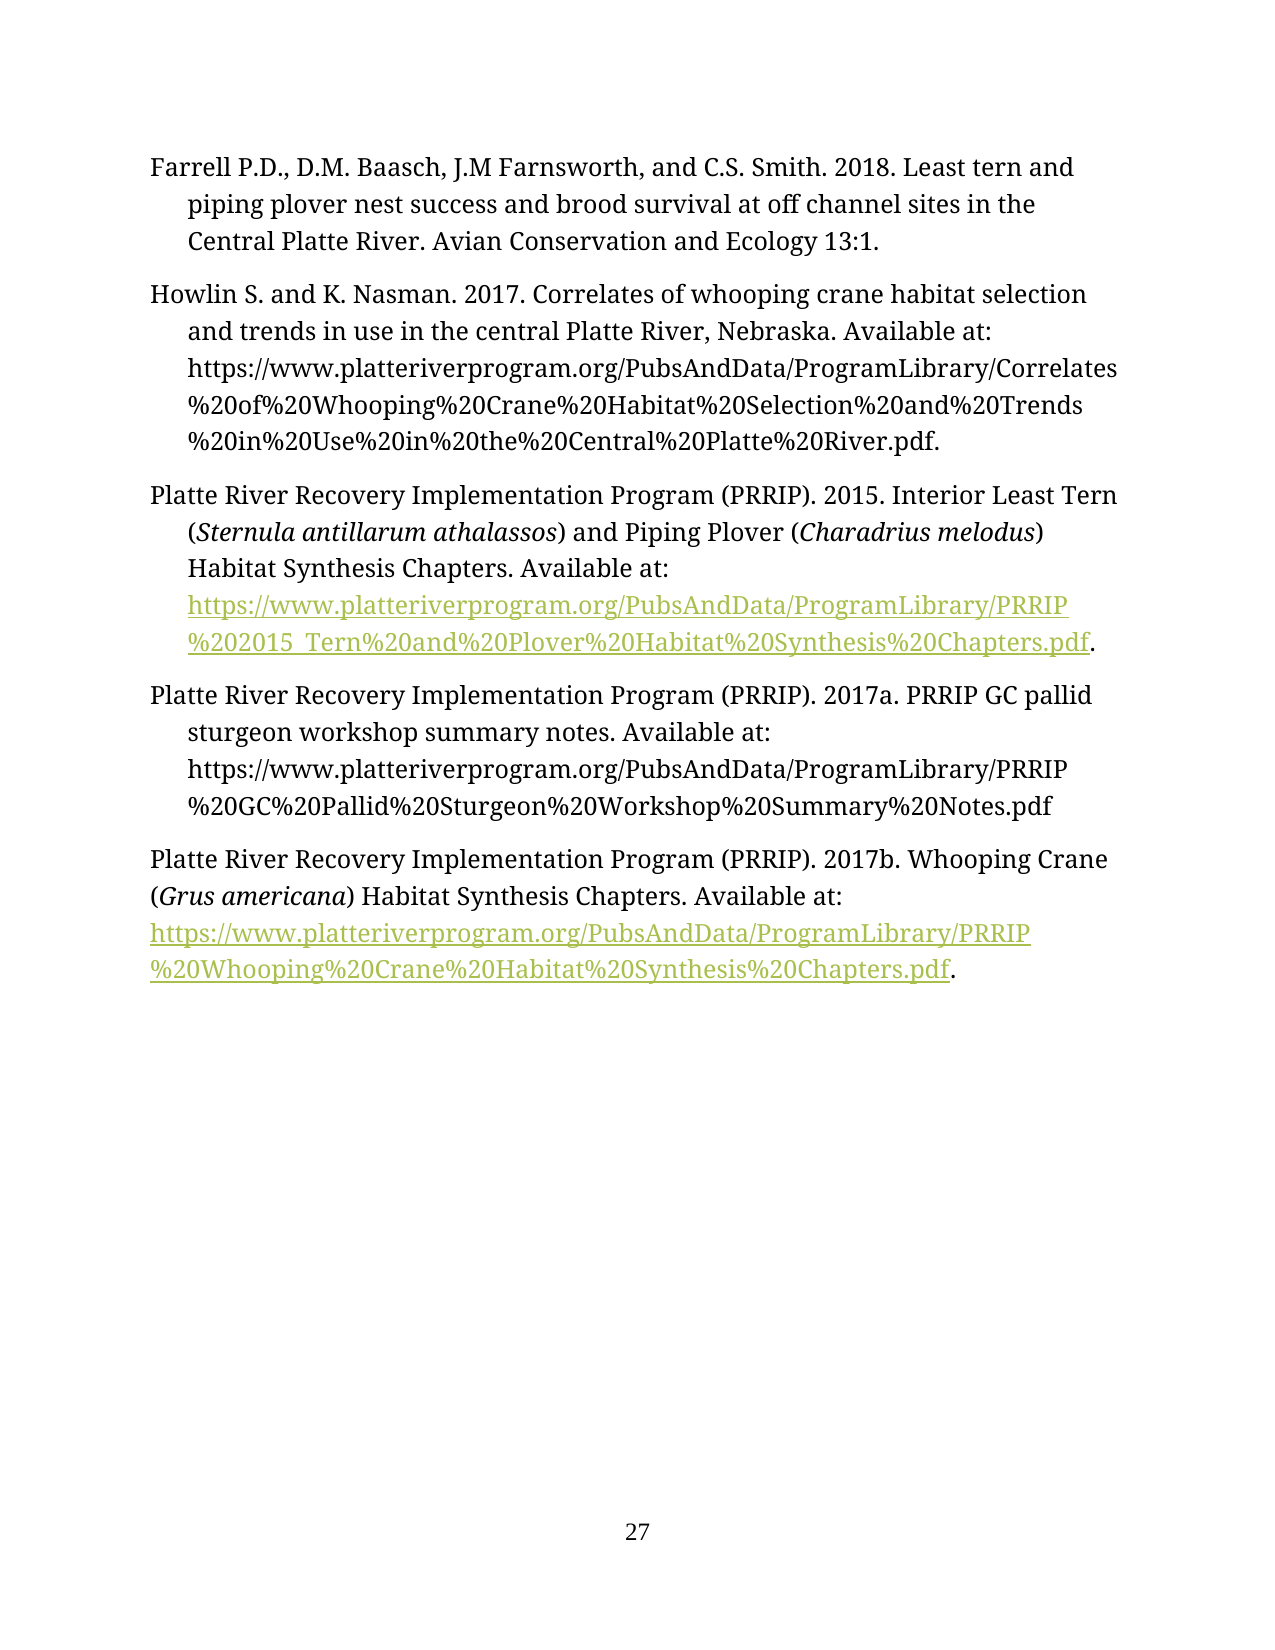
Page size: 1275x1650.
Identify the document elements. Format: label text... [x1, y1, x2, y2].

text Howlin S. and K. Nasman. 2017. Correlates of whooping crane habitat selection and trends in use in the central Platte River, Nebraska. Available at: https://www.platteriverprogram.org/PubsAndData/ProgramLibrary/Correlates%20of%20Whooping%20Crane%20Habitat%20Selection%20and%20Trends%20in%20Use%20in%20the%20Central%20Platte%20River.pdf. [150, 277, 1125, 458]
text Platte River Recovery Implementation Program (PRRIP). 2015. Interior Least Tern (Sternula antillarum athalassos) and Piping Plover (Charadrius melodus) Habitat Synthesis Chapters. Available at: https://www.platteriverprogram.org/PubsAndData/ProgramLibrary/PRRIP%202015_Tern%20and%20Plover%20Habitat%20Synthesis%20Chapters.pdf. [150, 477, 1125, 659]
text Platte River Recovery Implementation Program (PRRIP). 2017b. Whooping Crane (Grus americana) Habitat Synthesis Chapters. Available at: https://www.platteriverprogram.org/PubsAndData/ProgramLibrary/PRRIP%20Whooping%20Crane%20Habitat%20Synthesis%20Chapters.pdf. [150, 842, 1125, 986]
text Farrell P.D., D.M. Baasch, J.M Farnsworth, and C.S. Smith. 2018. Least tern and piping plover nest success and brood survival at off channel sites in the Central Platte River. Avian Conservation and Ecology 13:1. [150, 150, 1125, 258]
text Platte River Recovery Implementation Program (PRRIP). 2017a. PRRIP GC pallid sturgeon workshop summary notes. Available at: https://www.platteriverprogram.org/PubsAndData/ProgramLibrary/PRRIP%20GC%20Pallid%20Sturgeon%20Workshop%20Summary%20Notes.pdf [150, 678, 1125, 822]
